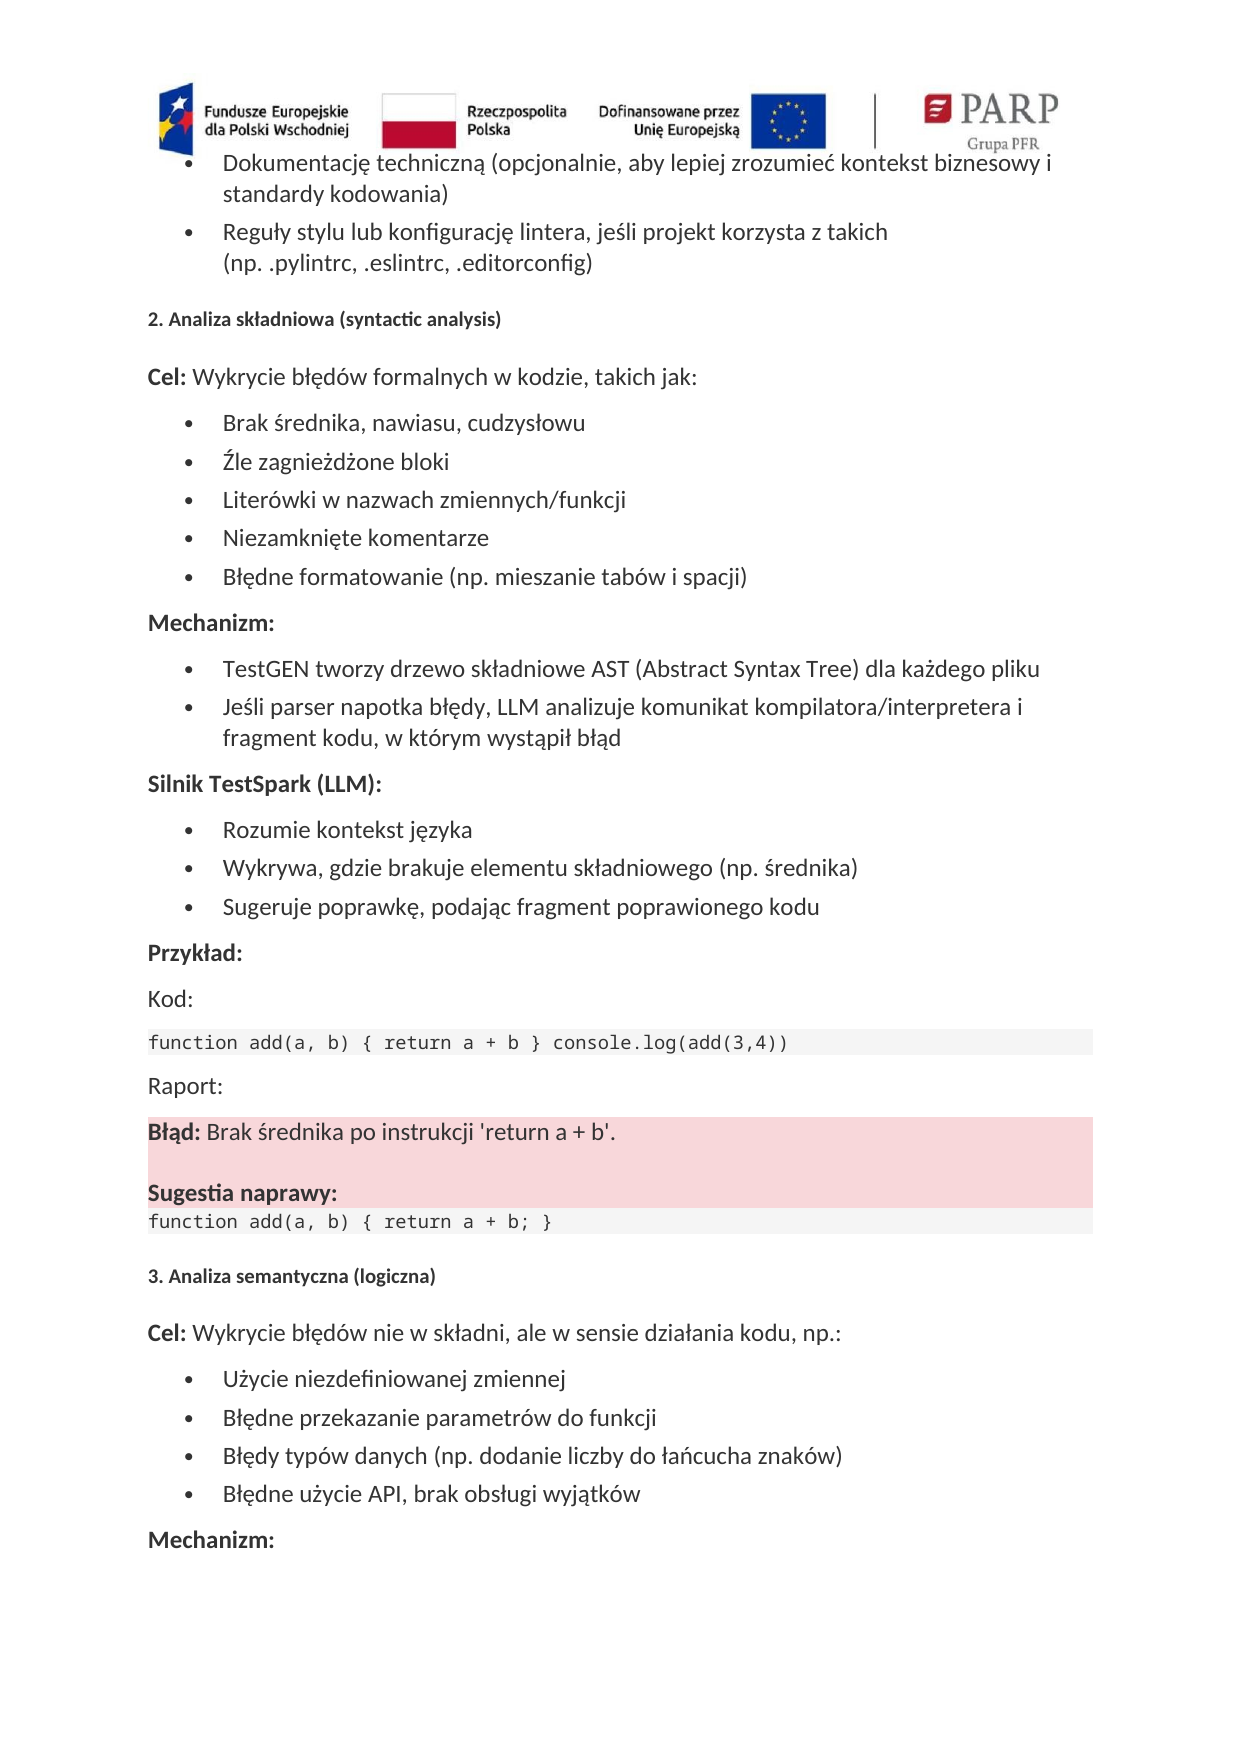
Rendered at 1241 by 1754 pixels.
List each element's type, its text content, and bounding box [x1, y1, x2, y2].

list Niezamknięte komentarze [185, 522, 1093, 553]
list Literówki w nazwach zmiennych/funkcji [185, 484, 1093, 514]
list Jeśli parser napotka błędy, LLM analizuje komunikat kompilatora/interpretera i fragment kodu, w którym wystąpił błąd [185, 691, 1093, 752]
text Silnik TestSpark (LLM): [148, 768, 1093, 798]
subtitle 3. Analiza semantyczna (logiczna) [148, 1263, 1093, 1288]
text Mechanizm: [148, 1525, 1093, 1555]
list Rozumie kontekst języka [185, 814, 1093, 845]
text Cel: Wykrycie błędów nie w składni, ale w sensie działania kodu, np.: [148, 1317, 1093, 1348]
text Kod: [148, 983, 1093, 1014]
list Brak średnika, nawiasu, cudzysłowu [185, 407, 1093, 438]
picture [147, 73, 1060, 164]
list Wykrywa, gdzie brakuje elementu składniowego (np. średnika) [185, 852, 1093, 883]
list Błędne użycie API, brak obsługi wyjątków [185, 1478, 1093, 1509]
text function add(a, b) { return a + b; } [148, 1208, 1093, 1234]
text Cel: Wykrycie błędów formalnych w kodzie, takich jak: [148, 361, 1093, 392]
list Reguły stylu lub konfigurację lintera, jeśli projekt korzysta z takich (np. .pylintrc, .eslintrc, .editorconfig) [185, 216, 1093, 277]
list Użycie niezdefiniowanej zmiennej [185, 1363, 1093, 1394]
list Źle zagnieżdżone bloki [185, 446, 1093, 476]
text Błąd: Brak średnika po instrukcji 'return a + b'. Sugestia naprawy: [148, 1117, 1093, 1208]
list Błędy typów danych (np. dodanie liczby do łańcucha znaków) [185, 1440, 1093, 1471]
text Raport: [148, 1070, 1093, 1101]
text Przykład: [148, 937, 1093, 967]
list Dokumentację techniczną (opcjonalnie, aby lepiej zrozumieć kontekst biznesowy i standardy kodowania) [185, 148, 1093, 209]
list Błędne przekazanie parametrów do funkcji [185, 1402, 1093, 1432]
list Błędne formatowanie (np. mieszanie tabów i spacji) [185, 561, 1093, 591]
list TestGEN tworzy drzewo składniowe AST (Abstract Syntax Tree) dla każdego pliku [185, 653, 1093, 683]
text Mechanizm: [148, 607, 1093, 637]
text function add(a, b) { return a + b } console.log(add(3,4)) [148, 1029, 1093, 1055]
subtitle 2. Analiza składniowa (syntactic analysis) [148, 307, 1093, 332]
list Sugeruje poprawkę, podając fragment poprawionego kodu [185, 891, 1093, 921]
